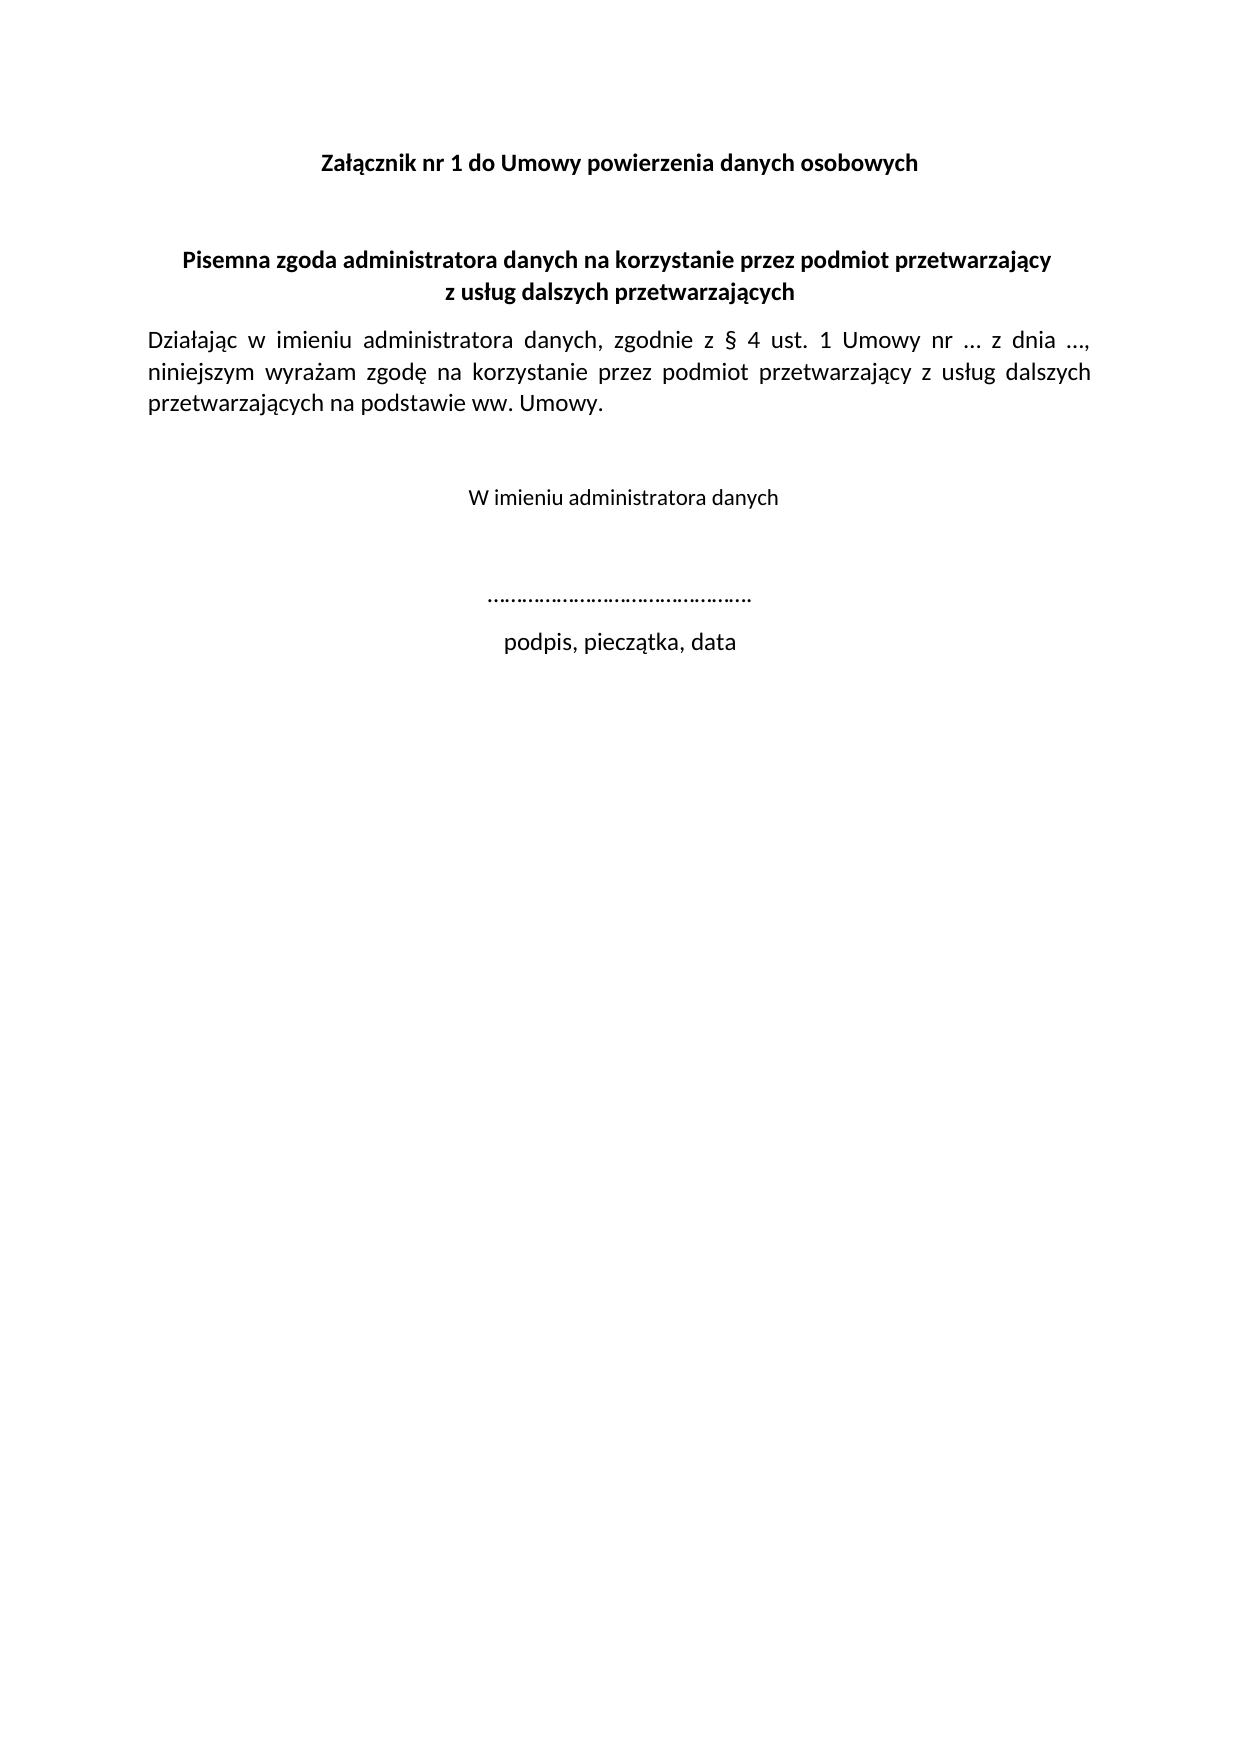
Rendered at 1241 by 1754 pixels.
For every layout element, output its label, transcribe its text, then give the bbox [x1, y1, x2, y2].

text ………………………………………. [148, 578, 1093, 608]
text Działając w imieniu administratora danych, zgodnie z § 4 ust. 1 Umowy nr … z dnia …, niniejszym wyrażam zgodę na korzystanie przez podmiot przetwarzający z usług dalszych przetwarzających na podstawie ww. Umowy. [148, 324, 1093, 418]
text Załącznik nr 1 do Umowy powierzenia danych osobowych [148, 148, 1093, 178]
text podpis, pieczątka, data [148, 626, 1093, 657]
text W imieniu administratora danych [443, 483, 1093, 511]
text Pisemna zgoda administratora danych na korzystanie przez podmiot przetwarzający z usług dalszych przetwarzających [148, 244, 1093, 306]
